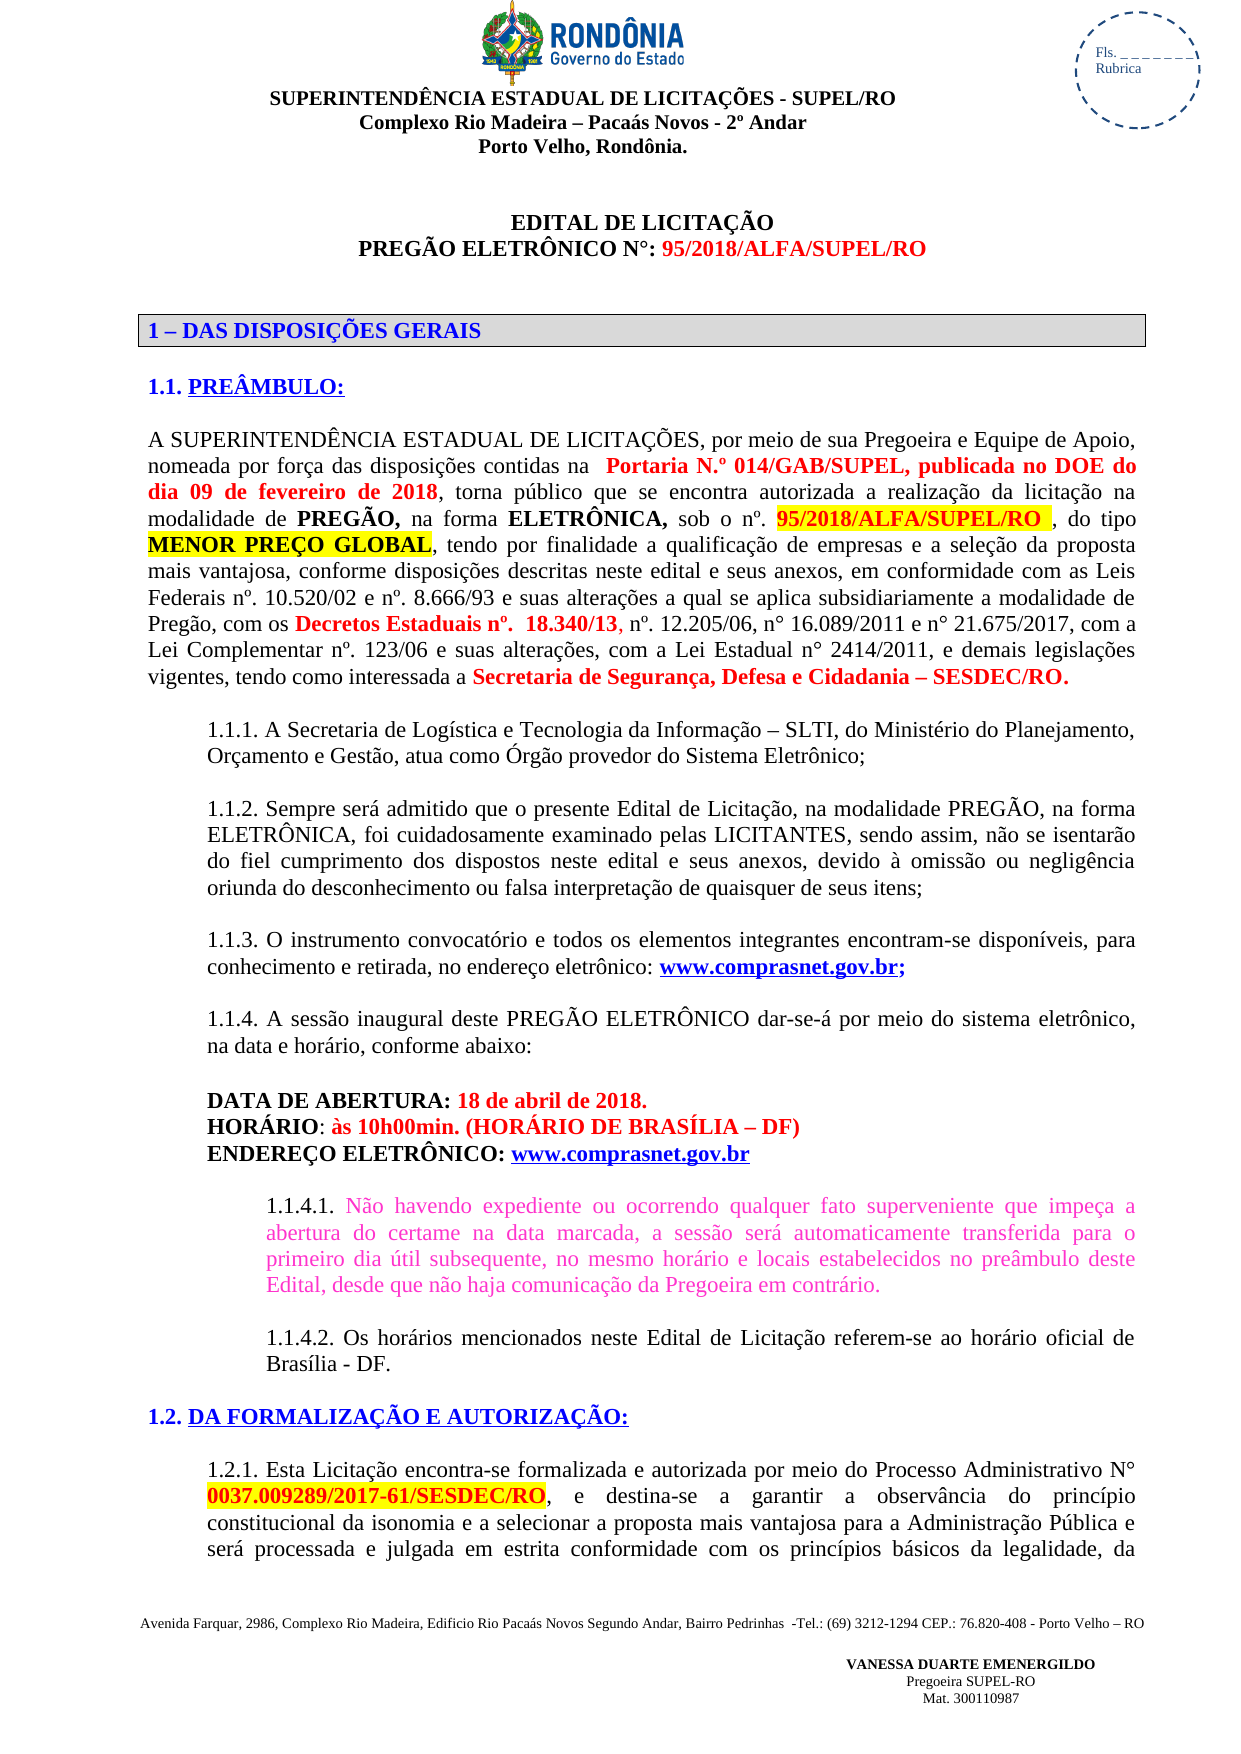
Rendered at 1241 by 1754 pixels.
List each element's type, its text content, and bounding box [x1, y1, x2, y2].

text A SUPERINTENDÊNCIA ESTADUAL DE LICITAÇÕES, por meio de sua Pregoeira e Equipe de Apoio, nomeada por força das disposições contidas na Portaria N.º 014/GAB/SUPEL, publicada no DOE do dia 09 de fevereiro de 2018, torna público que se encontra autorizada a realização da licitação na modalidade de PREGÃO, na forma ELETRÔNICA, sob o nº. 95/2018/ALFA/SUPEL/RO , do tipo MENOR PREÇO GLOBAL, tendo por finalidade a qualificação de empresas e a seleção da proposta mais vantajosa, conforme disposições descritas neste edital e seus anexos, em conformidade com as Leis Federais nº. 10.520/02 e nº. 8.666/93 e suas alterações a qual se aplica subsidiariamente a modalidade de Pregão, com os Decretos Estaduais nº. 18.340/13, nº. 12.205/06, n° 16.089/2011 e n° 21.675/2017, com a Lei Complementar nº. 123/06 e suas alterações, com a Lei Estadual n° 2414/2011, e demais legislações vigentes, tendo como interessada a Secretaria de Segurança, Defesa e Cidadania – SESDEC/RO. [148, 426, 1137, 689]
text ENDEREÇO ELETRÔNICO: www.comprasnet.gov.br [207, 1140, 1137, 1166]
text 1.2. DA FORMALIZAÇÃO E AUTORIZAÇÃO: [148, 1403, 1137, 1429]
text DATA DE ABERTURA: 18 de abril de 2018. [207, 1087, 1137, 1113]
text HORÁRIO: às 10h00min. (HORÁRIO DE BRASÍLIA – DF) [207, 1113, 1137, 1140]
text 1 – DAS DISPOSIÇÕES GERAIS [139, 315, 1145, 346]
text 1.1.2. Sempre será admitido que o presente Edital de Licitação, na modalidade PREGÃO, na forma ELETRÔNICA, foi cuidadosamente examinado pelas LICITANTES, sendo assim, não se isentarão do fiel cumprimento dos dispostos neste edital e seus anexos, devido à omissão ou negligência oriunda do desconhecimento ou falsa interpretação de quaisquer de seus itens; [207, 795, 1137, 900]
text 1.1.4. A sessão inaugural deste PREGÃO ELETRÔNICO dar-se-á por meio do sistema eletrônico, na data e horário, conforme abaixo: [207, 1006, 1137, 1058]
picture [481, 0, 684, 86]
subtitle EDITAL DE LICITAÇÃO [148, 209, 1137, 235]
text 1.1.4.1. Não havendo expediente ou ocorrendo qualquer fato superveniente que impeça a abertura do certame na data marcada, a sessão será automaticamente transferida para o primeiro dia útil subsequente, no mesmo horário e locais estabelecidos no preâmbulo deste Edital, desde que não haja comunicação da Pregoeira em contrário. [266, 1192, 1137, 1298]
subtitle PREGÃO ELETRÔNICO N°: 95/2018/ALFA/SUPEL/RO [148, 235, 1137, 261]
text 1.1.3. O instrumento convocatório e todos os elementos integrantes encontram-se disponíveis, para conhecimento e retirada, no endereço eletrônico: www.comprasnet.gov.br; [207, 926, 1137, 979]
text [207, 1456, 1137, 1561]
text 1.1.4.2. Os horários mencionados neste Edital de Licitação referem-se ao horário oficial de Brasília - DF. [266, 1324, 1137, 1377]
text 1.1. PREÂMBULO: [148, 373, 1137, 399]
text 1.1.1. A Secretaria de Logística e Tecnologia da Informação – SLTI, do Ministério do Planejamento, Orçamento e Gestão, atua como Órgão provedor do Sistema Eletrônico; [207, 716, 1137, 768]
